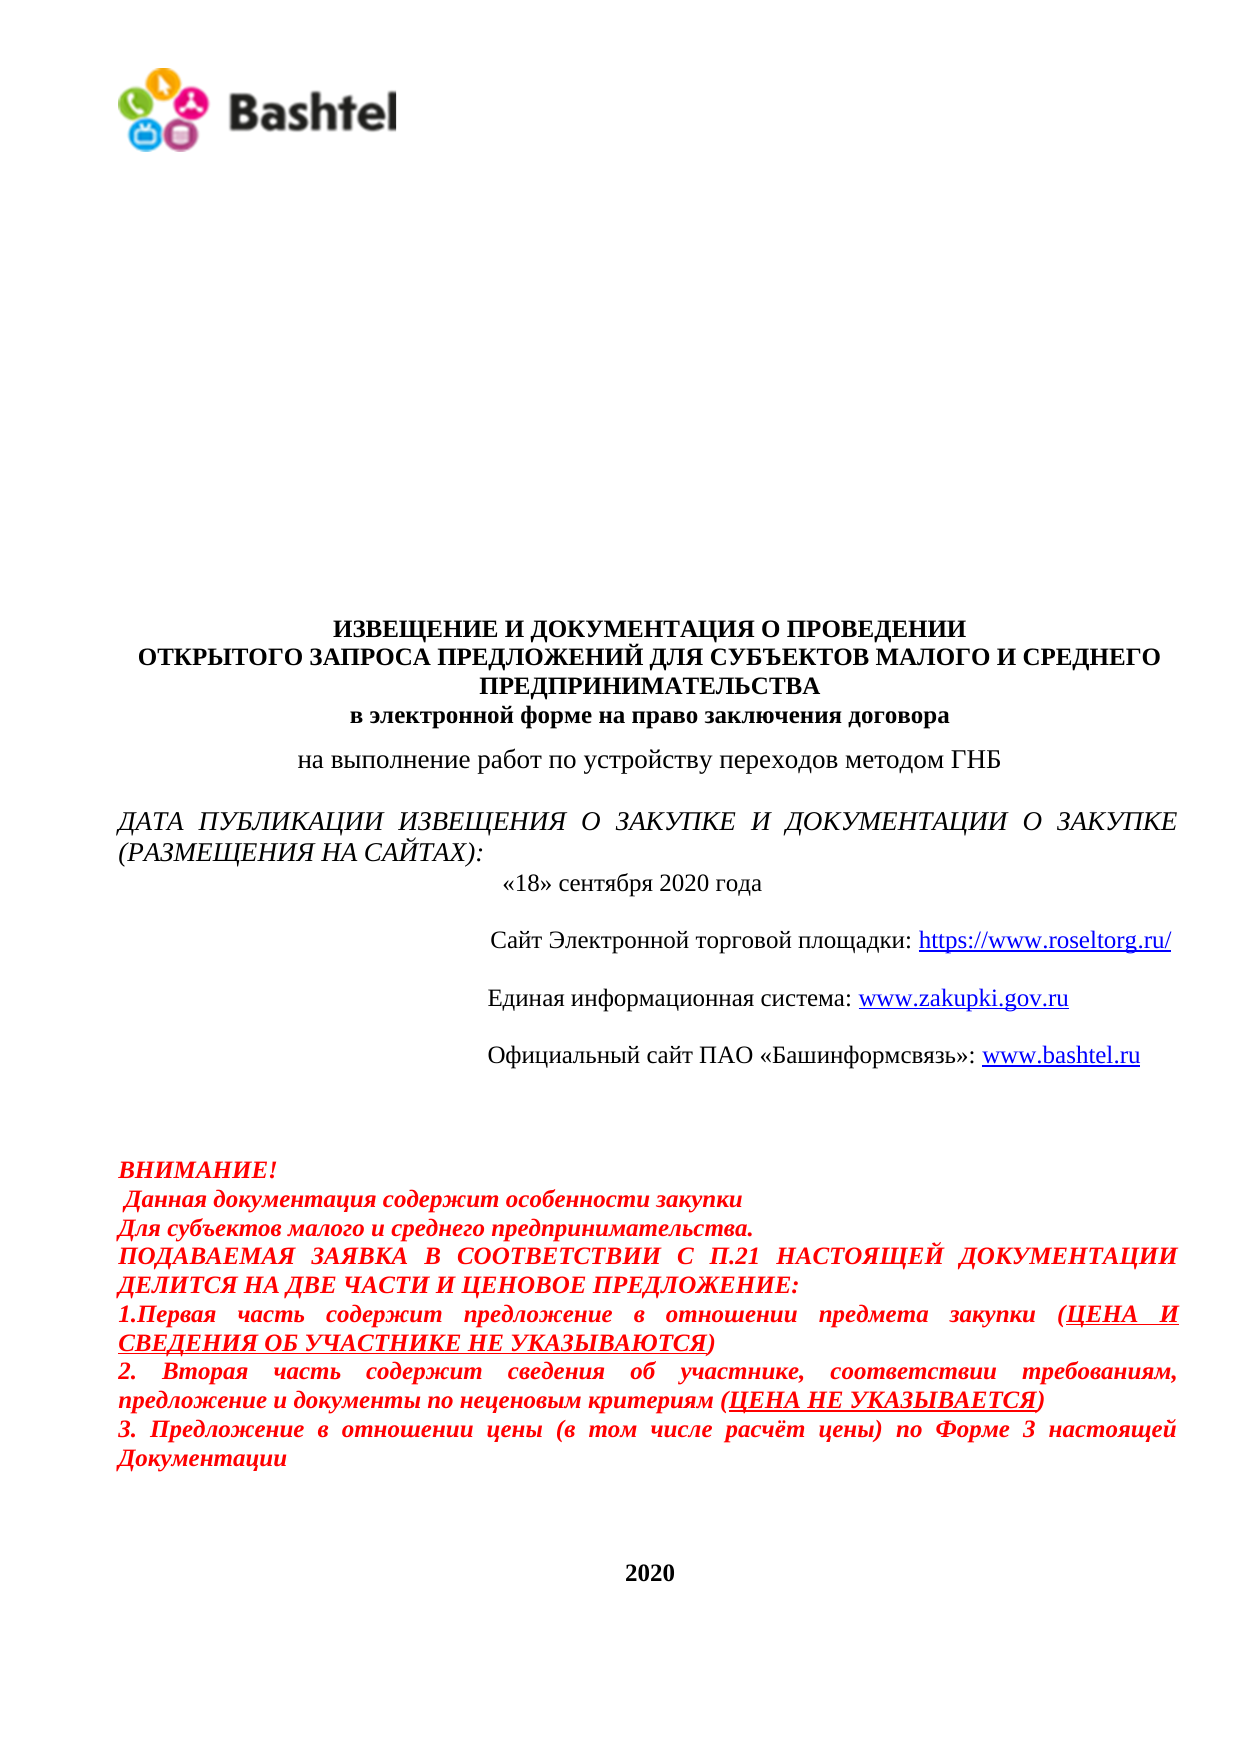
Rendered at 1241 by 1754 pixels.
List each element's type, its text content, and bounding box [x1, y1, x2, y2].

picture [118, 68, 397, 152]
text ОТКРЫТОГО ЗАПРОСА ПРЕДЛОЖЕНИЙ ДЛЯ СУБЪЕКТОВ МАЛОГО И СРЕДНЕГО ПРЕДПРИНИМАТЕЛЬСТВА [118, 642, 1181, 700]
text ИЗВЕЩЕНИЕ И ДОКУМЕНТАЦИЯ О ПРОВЕДЕНИИ [118, 614, 1181, 642]
text 2. Вторая часть содержит сведения об участнике, соответствии требованиям, предложение и документы по неценовым критериям (ЦЕНА НЕ УКАЗЫВАЕТСЯ) [118, 1356, 1181, 1414]
text Данная документация содержит особенности закупки [118, 1184, 1181, 1213]
text 2020 [118, 1558, 1181, 1586]
text Единая информационная система: www.zakupki.gov.ru [487, 983, 1181, 1011]
text ПОДАВАЕМАЯ ЗАЯВКА В СООТВЕТСТВИИ С П.21 НАСТОЯЩЕЙ ДОКУМЕНТАЦИИ ДЕЛИТСЯ НА ДВЕ ЧАСТИ И ЦЕНОВОЕ ПРЕДЛОЖЕНИЕ: [118, 1241, 1181, 1299]
text 3. Предложение в отношении цены (в том числе расчёт цены) по Форме 3 настоящей Документации [118, 1414, 1181, 1471]
text ВНИМАНИЕ! [118, 1155, 1181, 1184]
text ДАТА ПУБЛИКАЦИИ ИЗВЕЩЕНИЯ О ЗАКУПКЕ И ДОКУМЕНТАЦИИ О ЗАКУПКЕ (РАЗМЕЩЕНИЯ НА САЙТАХ): [118, 805, 1181, 868]
text Для субъектов малого и среднего предпринимательства. [118, 1213, 1181, 1241]
text на выполнение работ по устройству переходов методом ГНБ [118, 743, 1181, 774]
text Сайт Электронной торговой площадки: https://www.roseltorg.ru/ [490, 925, 1181, 954]
text Официальный сайт ПАО «Башинформсвязь»: www.bashtel.ru [487, 1040, 1181, 1069]
text в электронной форме на право заключения договора [118, 700, 1181, 729]
text 1.Первая часть содержит предложение в отношении предмета закупки (ЦЕНА И СВЕДЕНИЯ ОБ УЧАСТНИКЕ НЕ УКАЗЫВАЮТСЯ) [118, 1299, 1181, 1356]
